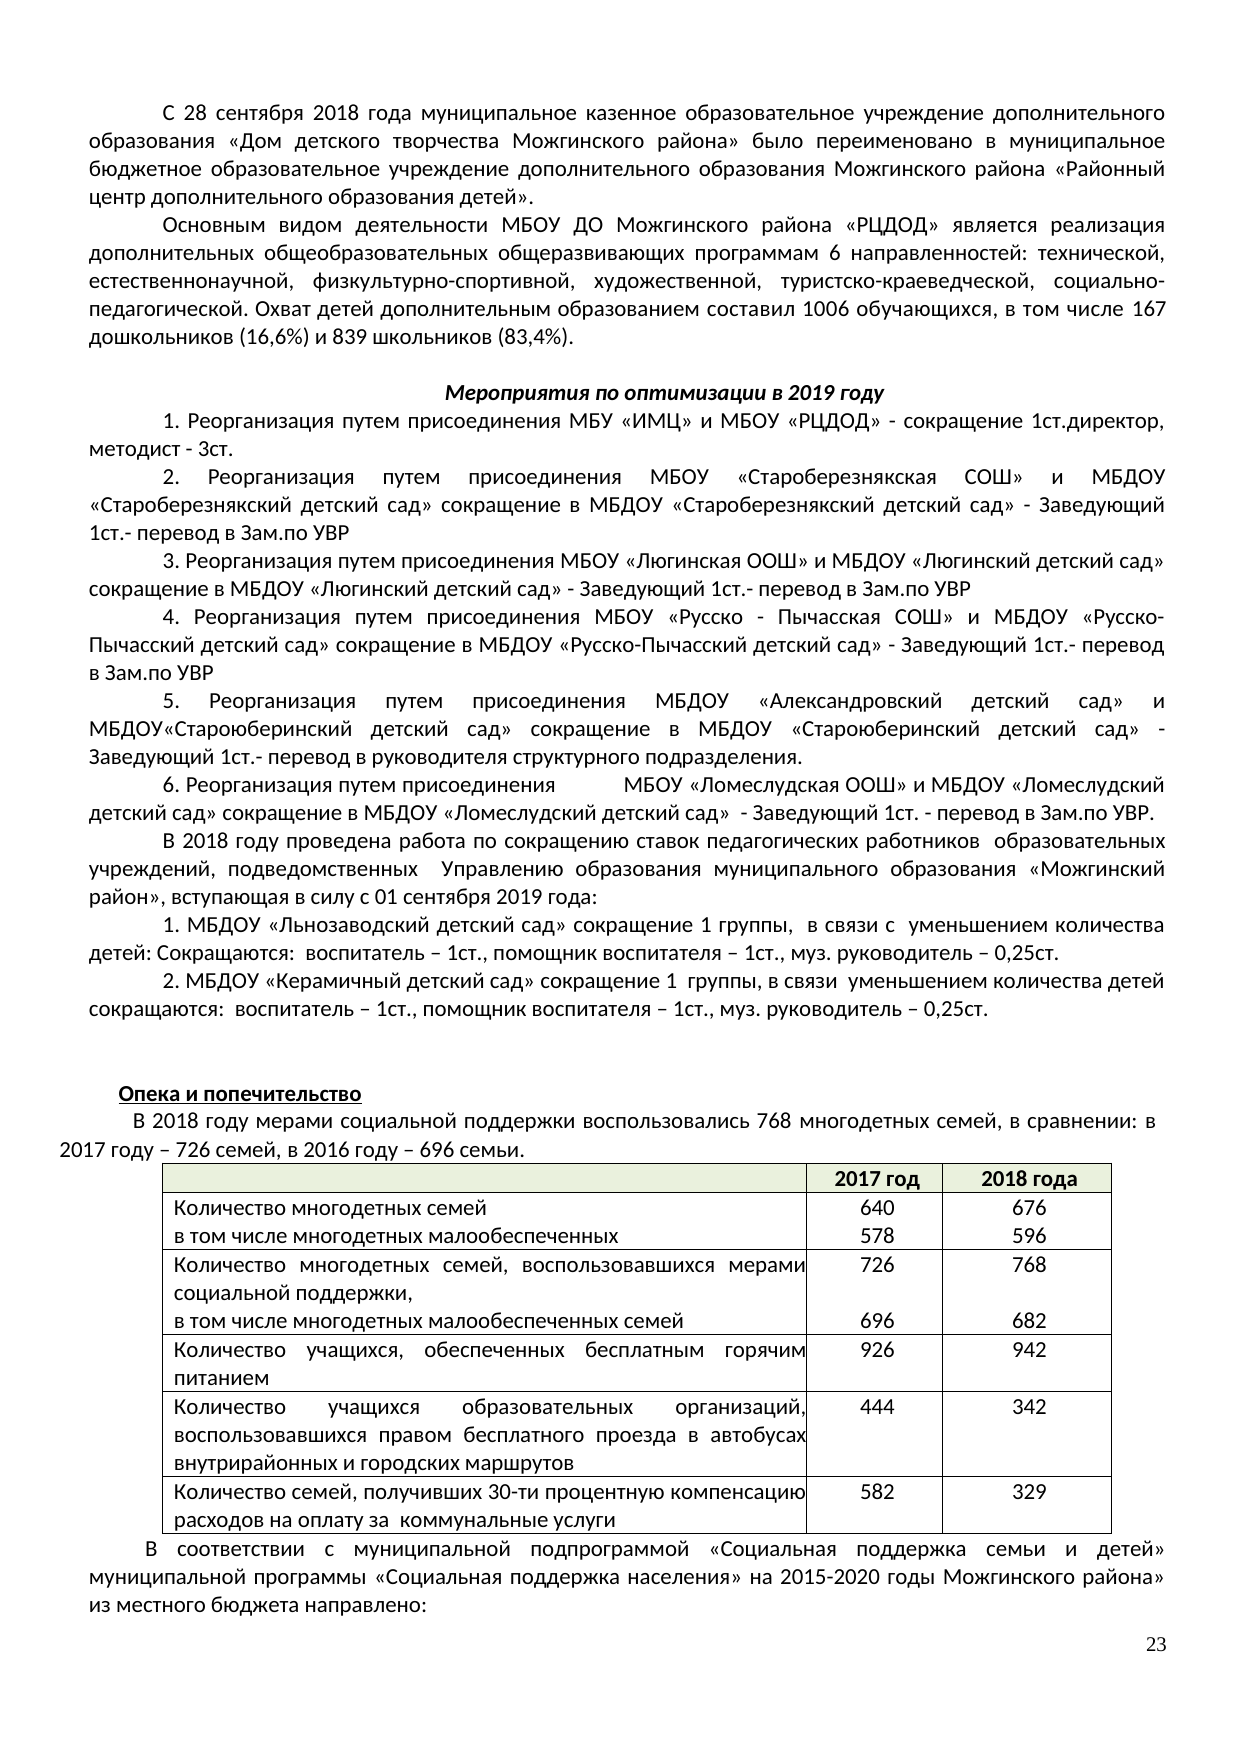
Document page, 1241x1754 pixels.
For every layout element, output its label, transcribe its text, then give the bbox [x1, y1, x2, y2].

table_cell 640 578 [807, 1193, 942, 1249]
text 5. Реорганизация путем присоединения МБДОУ «Александровский детский сад» и МБДОУ«Староюберинский детский сад» сокращение в МБДОУ «Староюберинский детский сад» - Заведующий 1ст.- перевод в руководителя структурного подразделения. [89, 686, 1167, 770]
text 6. Реорганизация путем присоединения МБОУ «Ломеслудская ООШ» и МБДОУ «Ломеслудский детский сад» сокращение в МБДОУ «Ломеслудский детский сад» - Заведующий 1ст. - перевод в Зам.по УВР. [89, 770, 1167, 826]
table_header [163, 1164, 806, 1192]
text В соответствии с муниципальной подпрограммой «Социальная поддержка семьи и детей» муниципальной программы «Социальная поддержка населения» на 2015-2020 годы Можгинского района» из местного бюджета направлено: [89, 1534, 1167, 1618]
table_cell 926 [807, 1335, 942, 1391]
text 1. МБДОУ «Льнозаводский детский сад» сокращение 1 группы, в связи с уменьшением количества детей: Сокращаются: воспитатель – 1ст., помощник воспитателя – 1ст., муз. руководитель – 0,25ст. [89, 911, 1167, 967]
table_header 2018 года [943, 1164, 1111, 1192]
text 2. МБДОУ «Керамичный детский сад» сокращение 1 группы, в связи уменьшением количества детей сокращаются: воспитатель – 1ст., помощник воспитателя – 1ст., муз. руководитель – 0,25ст. [89, 967, 1167, 1023]
text В 2018 году мерами социальной поддержки воспользовались 768 многодетных семей, в сравнении: в 2017 году – 726 семей, в 2016 году – 696 семьи. [59, 1107, 1156, 1163]
text 1. Реорганизация путем присоединения МБУ «ИМЦ» и МБОУ «РЦДОД» - сокращение 1ст.директор, методист - 3ст. [89, 406, 1167, 462]
table_cell 342 [943, 1392, 1111, 1476]
table_cell 942 [943, 1335, 1111, 1391]
table_cell Количество многодетных семей, воспользовавшихся мерами социальной поддержки, в том числе многодетных малообеспеченных семей [163, 1250, 806, 1334]
text В 2018 году проведена работа по сокращению ставок педагогических работников образовательных учреждений, подведомственных Управлению образования муниципального образования «Можгинский район», вступающая в силу с 01 сентября 2019 года: [89, 826, 1167, 911]
table_cell Количество учащихся образовательных организаций, воспользовавшихся правом бесплатного проезда в автобусах внутрирайонных и городских маршрутов [163, 1392, 806, 1476]
text Опека и попечительство [59, 1079, 1156, 1107]
table_cell 329 [943, 1477, 1111, 1533]
table_cell Количество учащихся, обеспеченных бесплатным горячим питанием [163, 1335, 806, 1391]
table_cell 726 696 [807, 1250, 942, 1334]
text 4. Реорганизация путем присоединения МБОУ «Русско - Пычасская СОШ» и МБДОУ «Русско-Пычасский детский сад» сокращение в МБДОУ «Русско-Пычасский детский сад» - Заведующий 1ст.- перевод в Зам.по УВР [89, 602, 1167, 686]
table_cell 444 [807, 1392, 942, 1476]
table_cell 582 [807, 1477, 942, 1533]
text Основным видом деятельности МБОУ ДО Можгинского района «РЦДОД» является реализация дополнительных общеобразовательных общеразвивающих программам 6 направленностей: технической, естественнонаучной, физкультурно-спортивной, художественной, туристско-краеведческой, социально-педагогической. Охват детей дополнительным образованием составил 1006 обучающихся, в том числе 167 дошкольников (16,6%) и 839 школьников (83,4%). [89, 210, 1167, 350]
text Мероприятия по оптимизации в 2019 году [89, 378, 1167, 406]
table_cell 768 682 [943, 1250, 1111, 1334]
table_cell Количество семей, получивших 30-ти процентную компенсацию расходов на оплату за коммунальные услуги [163, 1477, 806, 1533]
text С 28 сентября 2018 года муниципальное казенное образовательное учреждение дополнительного образования «Дом детского творчества Можгинского района» было переименовано в муниципальное бюджетное образовательное учреждение дополнительного образования Можгинского района «Районный центр дополнительного образования детей». [89, 98, 1167, 210]
table_header 2017 год [807, 1164, 942, 1192]
text 2. Реорганизация путем присоединения МБОУ «Староберезнякская СОШ» и МБДОУ «Староберезнякский детский сад» сокращение в МБДОУ «Староберезнякский детский сад» - Заведующий 1ст.- перевод в Зам.по УВР [89, 462, 1167, 546]
table_cell Количество многодетных семей в том числе многодетных малообеспеченных [163, 1193, 806, 1249]
table_cell 676 596 [943, 1193, 1111, 1249]
text 3. Реорганизация путем присоединения МБОУ «Люгинская ООШ» и МБДОУ «Люгинский детский сад» сокращение в МБДОУ «Люгинский детский сад» - Заведующий 1ст.- перевод в Зам.по УВР [89, 546, 1167, 602]
